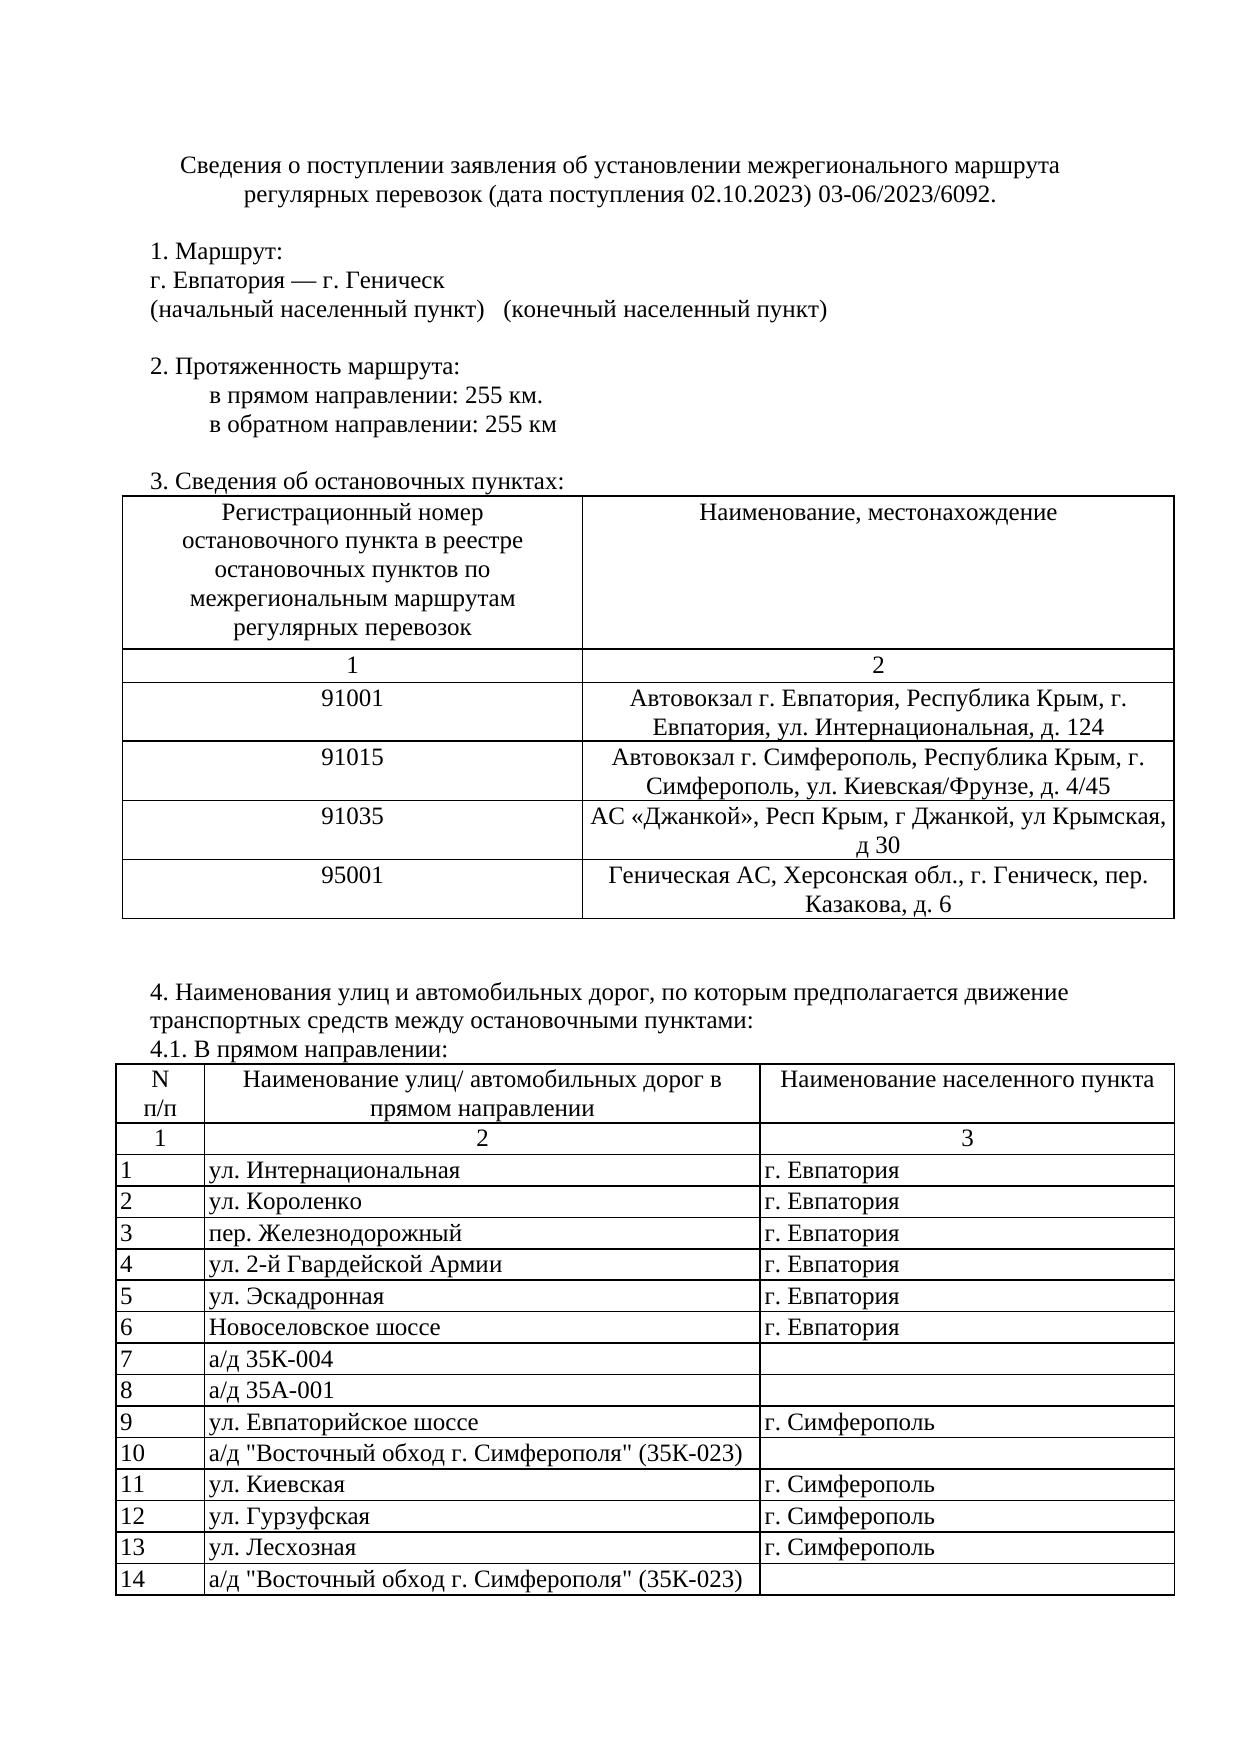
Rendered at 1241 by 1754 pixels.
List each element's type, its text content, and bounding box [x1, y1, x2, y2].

table_cell а/д 35А-001 [205, 1375, 759, 1405]
table_cell 2 [205, 1124, 759, 1153]
text 1. Маршрут: [150, 236, 1090, 265]
table_cell г. Евпатория [761, 1218, 1174, 1248]
table_header Наименование улиц/ автомобильных дорог в прямом направлении [205, 1065, 759, 1122]
table_cell 3 [117, 1218, 204, 1248]
text г. Евпатория — г. Геническ [150, 265, 1090, 294]
table_cell ул. Евпаторийское шоссе [205, 1407, 759, 1437]
table_cell 95001 [123, 860, 582, 918]
table_cell 8 [117, 1375, 204, 1405]
table_cell 1 [117, 1155, 204, 1185]
table_cell 5 [117, 1281, 204, 1311]
table_cell ул. Эскадронная [205, 1281, 759, 1311]
table_cell г. Симферополь [761, 1501, 1174, 1531]
table_cell г. Симферополь [761, 1407, 1174, 1437]
table_cell а/д 35К-004 [205, 1344, 759, 1374]
table_cell 3 [761, 1124, 1174, 1153]
table_cell г. Евпатория [761, 1155, 1174, 1185]
table_cell г. Симферополь [761, 1533, 1174, 1562]
text Сведения о поступлении заявления об установлении межрегионального маршрута регулярных перевозок (дата поступления 02.10.2023) 03-06/2023/6092. [150, 150, 1090, 207]
table_cell 10 [117, 1438, 204, 1468]
table_cell пер. Железнодорожный [205, 1218, 759, 1248]
table_cell [761, 1344, 1174, 1374]
table_cell 91035 [123, 801, 582, 858]
table_cell ул. Короленко [205, 1187, 759, 1216]
table_cell 6 [117, 1312, 204, 1342]
text 3. Сведения об остановочных пунктах: [150, 466, 1090, 495]
table_cell Автовокзал г. Евпатория, Республика Крым, г. Евпатория, ул. Интернациональная, д. 124 [583, 683, 1173, 740]
table_header N п/п [117, 1065, 204, 1122]
table_cell ул. Интернациональная [205, 1155, 759, 1185]
table_cell 14 [117, 1564, 204, 1594]
table_cell 1 [117, 1124, 204, 1153]
text 4. Наименования улиц и автомобильных дорог, по которым предполагается движение транспортных средств между остановочными пунктами: [150, 977, 1090, 1034]
table_header Регистрационный номер остановочного пункта в реестре остановочных пунктов по межрегиональным маршрутам регулярных перевозок [123, 497, 582, 648]
table_cell ул. Лесхозная [205, 1533, 759, 1562]
text в обратном направлении: 255 км [150, 409, 1090, 437]
table_cell 91001 [123, 683, 582, 740]
table_cell ул. Киевская [205, 1470, 759, 1499]
table_cell Новоселовское шоссе [205, 1312, 759, 1342]
table_cell 2 [583, 650, 1173, 681]
table_header Наименование населенного пункта [761, 1065, 1174, 1122]
table_header Наименование, местонахождение [583, 497, 1173, 648]
table_cell 13 [117, 1533, 204, 1562]
table_cell г. Евпатория [761, 1312, 1174, 1342]
table_cell 1 [123, 650, 582, 681]
table_cell АС «Джанкой», Респ Крым, г Джанкой, ул Крымская, д 30 [583, 801, 1173, 858]
table_cell 91015 [123, 742, 582, 799]
table_cell 11 [117, 1470, 204, 1499]
table_cell г. Евпатория [761, 1250, 1174, 1279]
table_cell 7 [117, 1344, 204, 1374]
table_cell Автовокзал г. Симферополь, Республика Крым, г. Симферополь, ул. Киевская/Фрунзе, д. 4/45 [583, 742, 1173, 799]
table_cell г. Евпатория [761, 1187, 1174, 1216]
table_cell [761, 1375, 1174, 1405]
table_cell а/д "Восточный обход г. Симферополя" (35К-023) [205, 1438, 759, 1468]
table_cell [761, 1564, 1174, 1594]
table_cell [761, 1438, 1174, 1468]
table_cell Геническая АС, Херсонская обл., г. Геническ, пер. Казакова, д. 6 [583, 860, 1173, 918]
table_cell ул. Гурзуфская [205, 1501, 759, 1531]
text 4.1. В прямом направлении: [150, 1034, 1090, 1063]
table_cell а/д "Восточный обход г. Симферополя" (35К-023) [205, 1564, 759, 1594]
table_cell 4 [117, 1250, 204, 1279]
text (начальный населенный пункт) (конечный населенный пункт) [150, 294, 1090, 322]
table_cell г. Евпатория [761, 1281, 1174, 1311]
text в прямом направлении: 255 км. [150, 380, 1090, 409]
table_cell ул. 2-й Гвардейской Армии [205, 1250, 759, 1279]
table_cell 2 [117, 1187, 204, 1216]
text 2. Протяженность маршрута: [150, 351, 1090, 380]
table_cell 12 [117, 1501, 204, 1531]
table_cell г. Симферополь [761, 1470, 1174, 1499]
table_cell 9 [117, 1407, 204, 1437]
